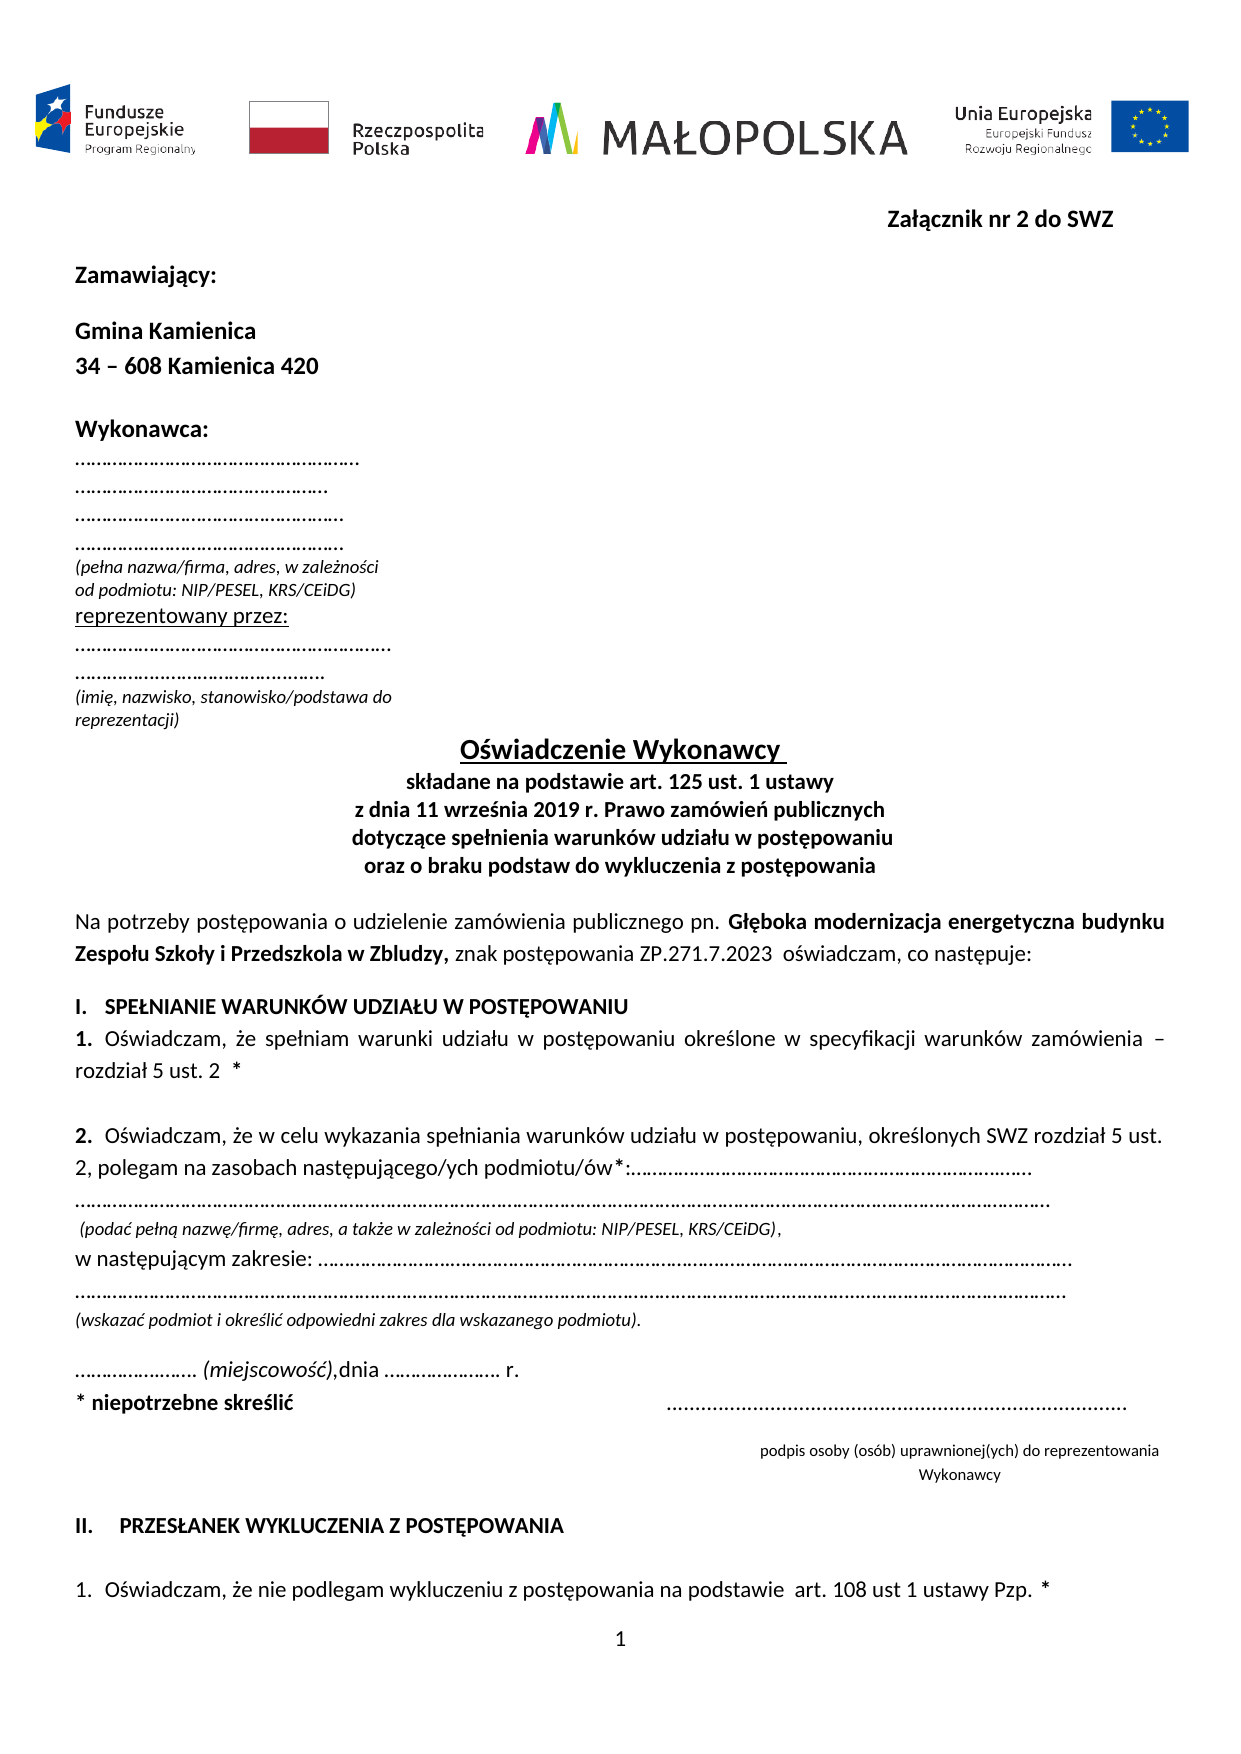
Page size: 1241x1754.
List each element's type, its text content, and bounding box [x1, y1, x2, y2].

text …………….……. (miejscowość),dnia …………………. r. [75, 1356, 1165, 1383]
picture [1132, 132, 1168, 146]
list (wskazać podmiot i określić odpowiedni zakres dla wskazanego podmiotu). [75, 1308, 1165, 1331]
text (pełna nazwa/firma, adres, w zależności od podmiotu: NIP/PESEL, KRS/CEiDG) [75, 556, 400, 601]
picture [353, 122, 484, 155]
text ………………………………………………………………………………………… [75, 443, 370, 499]
text Wykonawca: [75, 413, 1165, 443]
text reprezentowany przez: [75, 601, 1165, 629]
list w następującym zakresie: …………………….…………………………………………….………………………………………………………… [75, 1244, 1165, 1272]
text dotyczące spełnienia warunków udziału w postępowaniu [75, 823, 1165, 851]
picture [35, 96, 71, 142]
text * niepotrzebne skreślić ................................................................................ [75, 1388, 1165, 1416]
list Oświadczam, że w celu wykazania spełniania warunków udziału w postępowaniu, określonych SWZ rozdział 5 ust. 2, polegam na zasobach następującego/ych podmiotu/ów*:…………………………………………………………….…… [75, 1121, 1165, 1181]
text Zamawiający: [75, 259, 1165, 290]
text z dnia 11 września 2019 r. Prawo zamówień publicznych [75, 795, 1165, 823]
list SPEŁNIANIE WARUNKÓW UDZIAŁU W POSTĘPOWANIU [75, 992, 1165, 1020]
picture [525, 117, 550, 154]
text …………………………………………… [75, 499, 545, 528]
text …………………………………………… [75, 528, 545, 556]
list PRZESŁANEK WYKLUCZENIA Z POSTĘPOWANIA [75, 1511, 1165, 1539]
list Oświadczam, że nie podlegam wykluczeniu z postępowania na podstawie art. 108 ust 1 ustawy Pzp. * [75, 1575, 1165, 1603]
text Oświadczenie Wykonawcy [75, 731, 1165, 767]
list …………………………………………………………………………………………………………………………………..………………………………… [75, 1276, 1165, 1304]
picture [85, 105, 195, 155]
text Na potrzeby postępowania o udzielenie zamówienia publicznego pn. Głęboka modernizacja energetyczna budynku Zespołu Szkoły i Przedszkola w Zbludzy, znak postępowania ZP.271.7.2023 oświadczam, co następuje: [75, 907, 1165, 967]
text ………………………………………………………………………………………………………………………………..………………………………… [75, 1185, 1165, 1213]
picture [603, 121, 908, 155]
text oraz o braku podstaw do wykluczenia z postępowania [75, 851, 1165, 879]
text …………………………………………………………………..…………………..……. [75, 629, 400, 686]
list (podać pełną nazwę/firmę, adres, a także w zależności od podmiotu: NIP/PESEL, KRS/CEiDG), [75, 1218, 1165, 1241]
picture [955, 105, 1092, 155]
text podpis osoby (osób) uprawnionej(ych) do reprezentowania Wykonawcy [754, 1441, 1165, 1484]
text Załącznik nr 2 do SWZ [75, 203, 1165, 234]
text 34 – 608 Kamienica 420 [75, 350, 1165, 381]
text (imię, nazwisko, stanowisko/podstawa do reprezentacji) [75, 686, 400, 731]
text składane na podstawie art. 125 ust. 1 ustawy [75, 767, 1165, 795]
list Oświadczam, że spełniam warunki udziału w postępowaniu określone w specyfikacji warunków zamówienia – rozdział 5 ust. 2 * [75, 1024, 1165, 1085]
text Gmina Kamienica [75, 315, 1165, 346]
